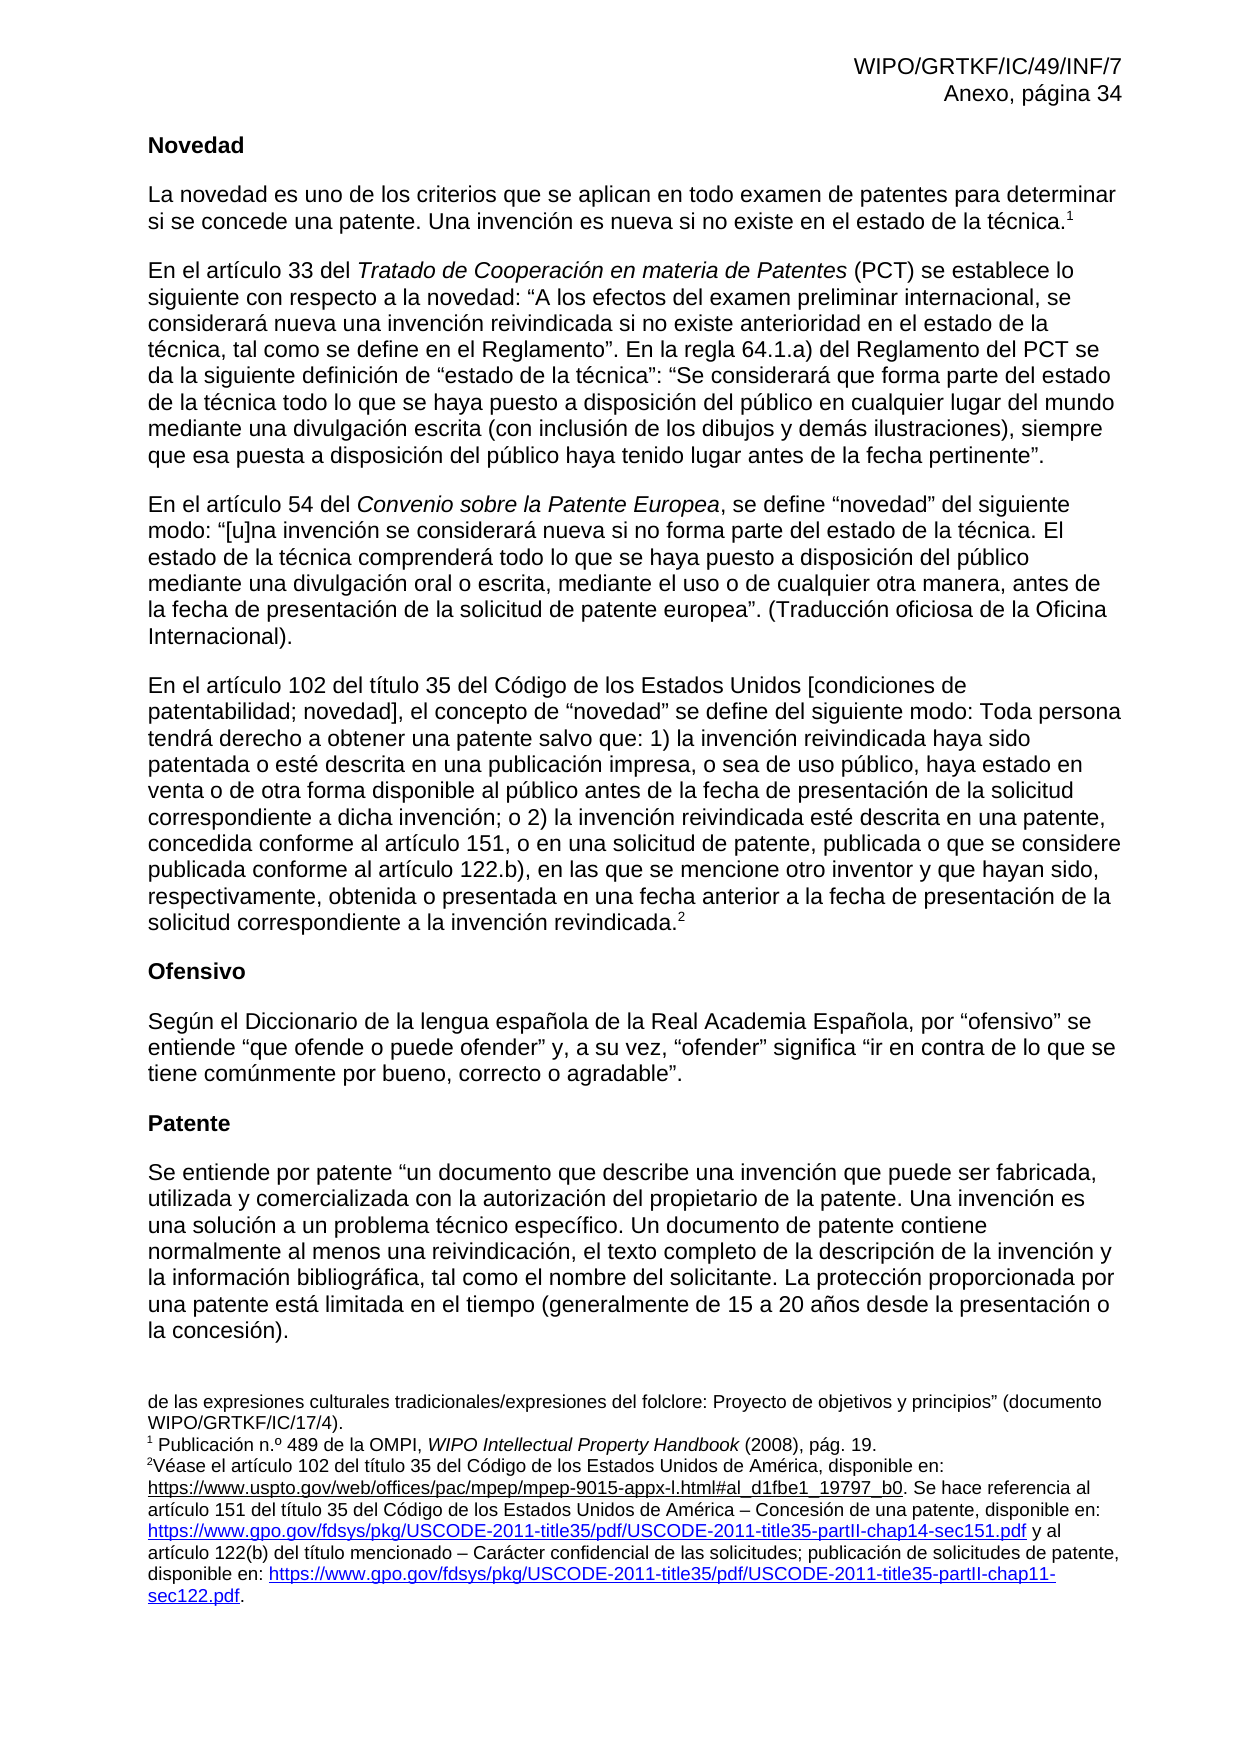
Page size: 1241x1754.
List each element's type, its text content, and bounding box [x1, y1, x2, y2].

subtitle Novedad [148, 132, 1122, 158]
subtitle Ofensivo [148, 958, 1122, 985]
text La novedad es uno de los criterios que se aplican en todo examen de patentes para determinar si se concede una patente. Una invención es nueva si no existe en el estado de la técnica. [148, 181, 1122, 234]
text Se entiende por patente “un documento que describe una invención que puede ser fabricada, utilizada y comercializada con la autorización del propietario de la patente. Una invención es una solución a un problema técnico específico. Un documento de patente contiene normalmente al menos una reivindicación, el texto completo de la descripción de la invención y la información bibliográfica, tal como el nombre del solicitante. La protección proporcionada por una patente está limitada en el tiempo (generalmente de 15 a 20 años desde la presentación o la concesión). [148, 1159, 1122, 1343]
text En el artículo 54 del Convenio sobre la Patente Europea, se define “novedad” del siguiente modo: “[u]na invención se considerará nueva si no forma parte del estado de la técnica. El estado de la técnica comprenderá todo lo que se haya puesto a disposición del público mediante una divulgación oral o escrita, mediante el uso o de cualquier otra manera, antes de la fecha de presentación de la solicitud de patente europea”. (Traducción oficiosa de la Oficina Internacional). [148, 491, 1122, 649]
text Según el Diccionario de la lengua española de la Real Academia Española, por “ofensivo” se entiende “que ofende o puede ofender” y, a su vez, “ofender” significa “ir en contra de lo que se tiene comúnmente por bueno, correcto o agradable”. [148, 1008, 1122, 1087]
text En el artículo 102 del título 35 del Código de los Estados Unidos [condiciones de patentabilidad; novedad], el concepto de “novedad” se define del siguiente modo: Toda persona tendrá derecho a obtener una patente salvo que: 1) la invención reivindicada haya sido patentada o esté descrita en una publicación impresa, o sea de uso público, haya estado en venta o de otra forma disponible al público antes de la fecha de presentación de la solicitud correspondiente a dicha invención; o 2) la invención reivindicada esté descrita en una patente, concedida conforme al artículo 151, o en una solicitud de patente, publicada o que se considere publicada conforme al artículo 122.b), en las que se mencione otro inventor y que hayan sido, respectivamente, obtenida o presentada en una fecha anterior a la fecha de presentación de la solicitud correspondiente a la invención revindicada. [148, 672, 1122, 935]
text En el artículo 33 del Tratado de Cooperación en materia de Patentes (PCT) se establece lo siguiente con respecto a la novedad: “A los efectos del examen preliminar internacional, se considerará nueva una invención reivindicada si no existe anterioridad en el estado de la técnica, tal como se define en el Reglamento”. En la regla 64.1.a) del Reglamento del PCT se da la siguiente definición de “estado de la técnica”: “Se considerará que forma parte del estado de la técnica todo lo que se haya puesto a disposición del público en cualquier lugar del mundo mediante una divulgación escrita (con inclusión de los dibujos y demás ilustraciones), siempre que esa puesta a disposición del público haya tenido lugar antes de la fecha pertinente”. [148, 257, 1122, 468]
subtitle Patente [148, 1109, 1122, 1136]
